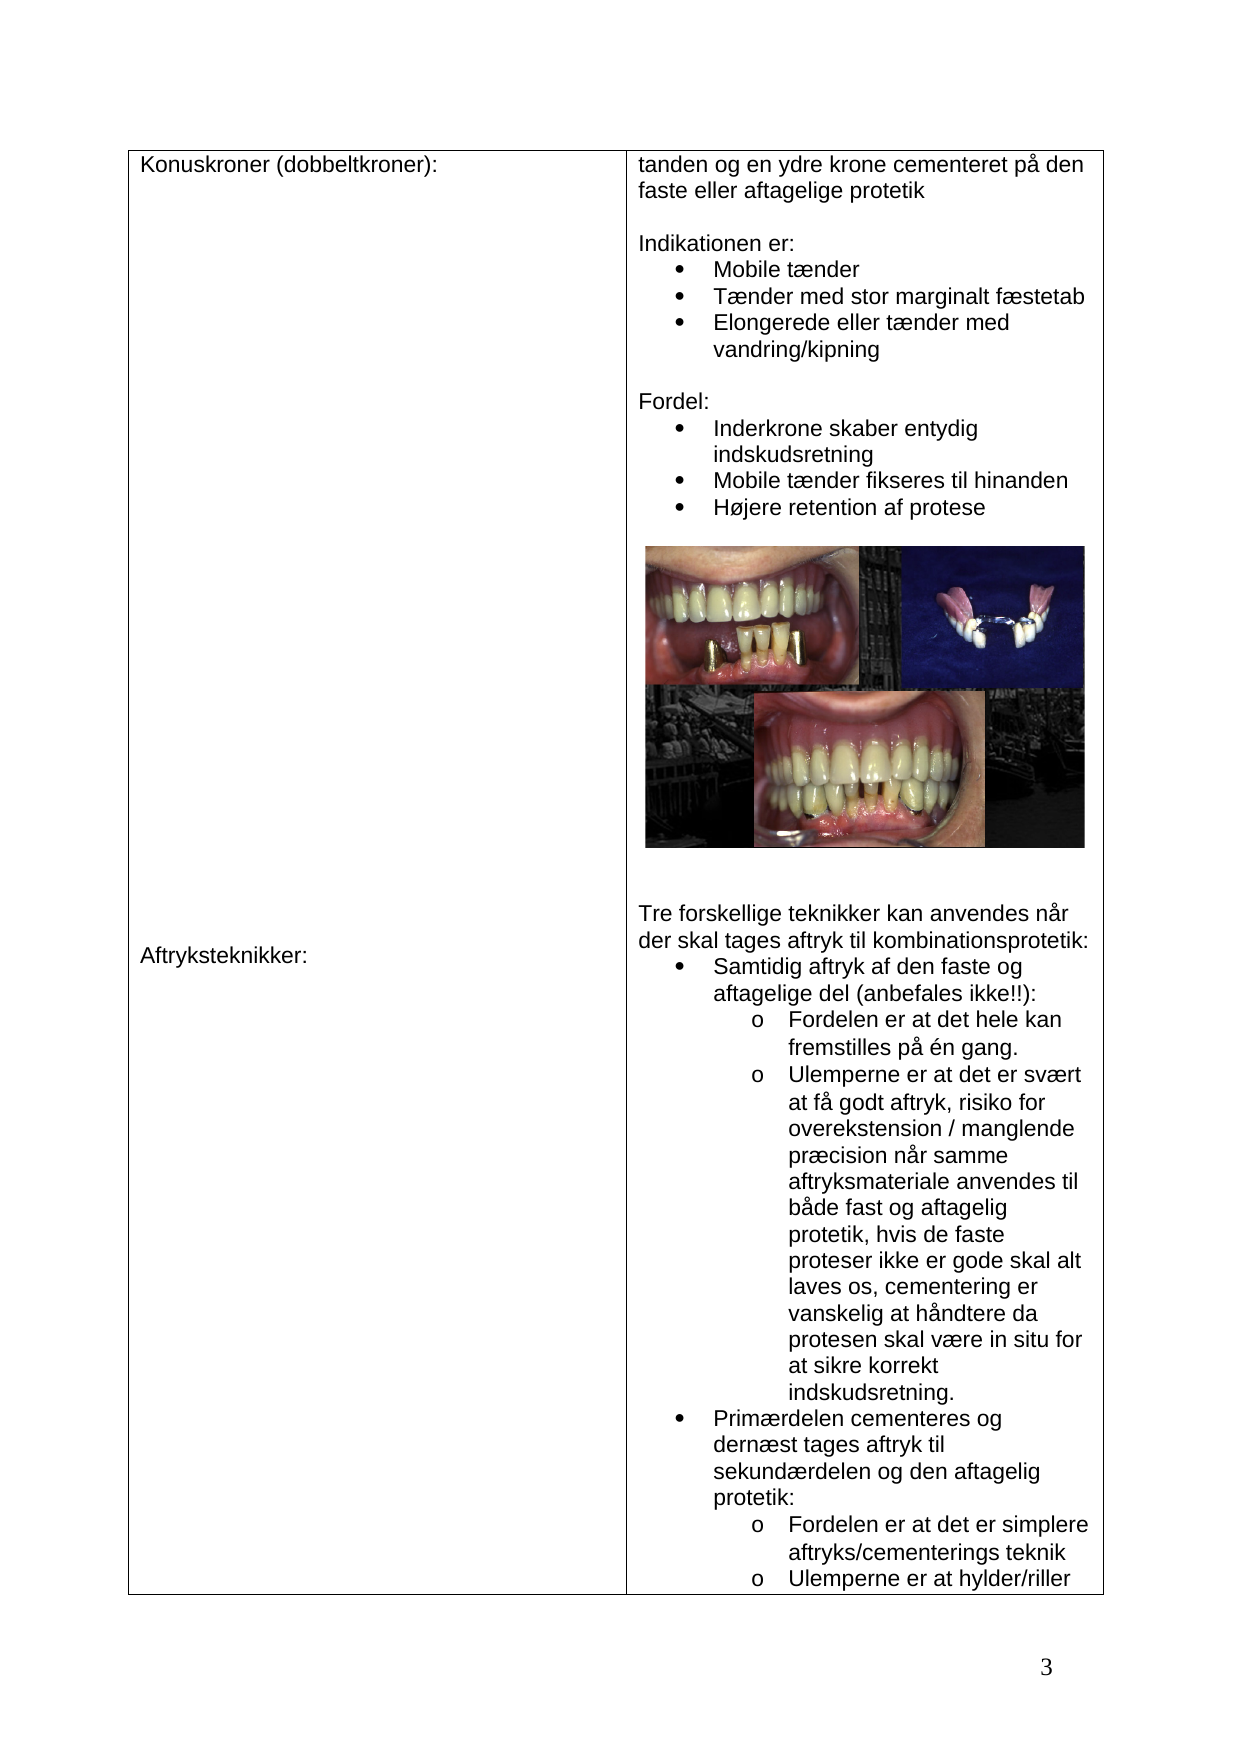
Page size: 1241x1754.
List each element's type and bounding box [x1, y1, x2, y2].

table_cell [129, 151, 626, 1593]
picture [645, 546, 1085, 848]
table_cell [627, 151, 1103, 1593]
